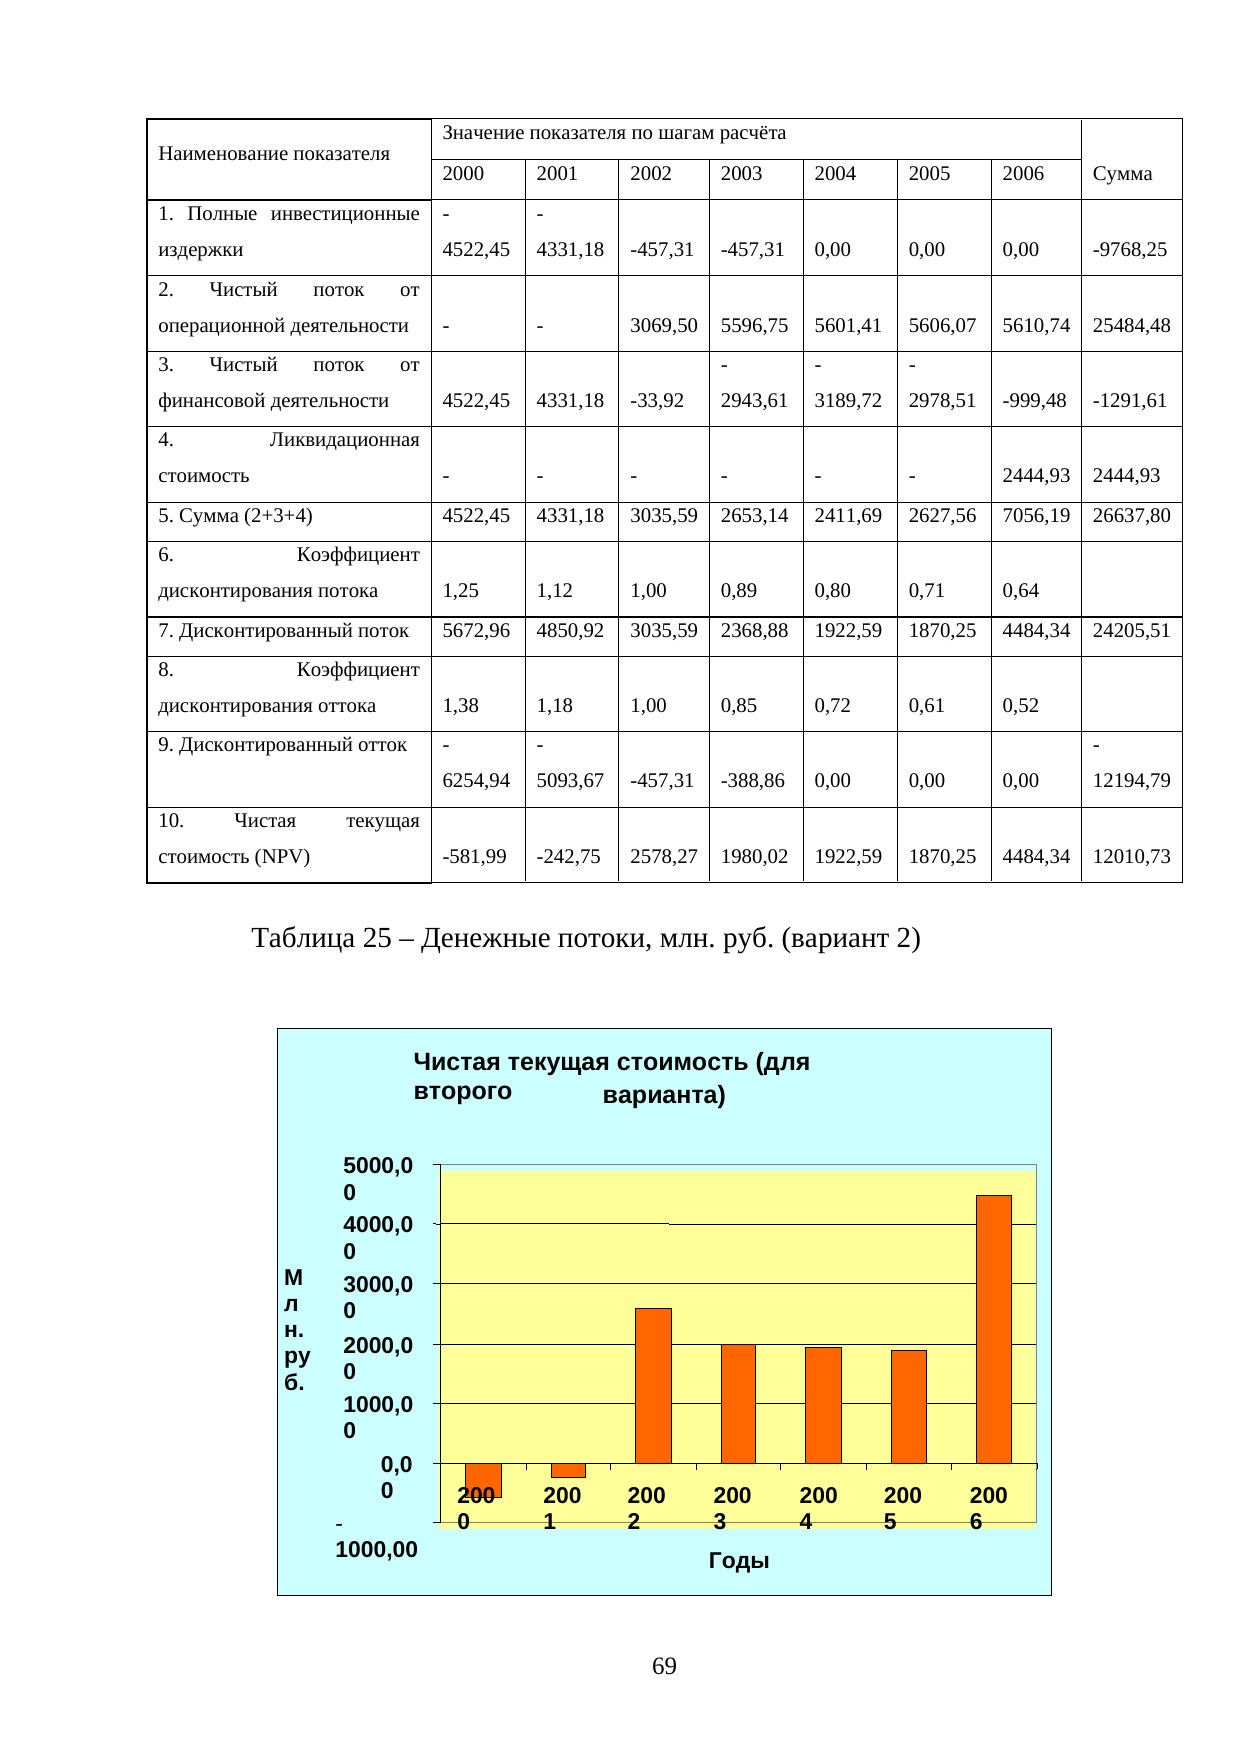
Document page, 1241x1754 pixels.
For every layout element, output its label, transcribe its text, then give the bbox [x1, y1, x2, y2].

table_cell -5093,67 [526, 732, 618, 807]
table_cell 0,00 [898, 732, 991, 807]
table_cell -2978,51 [898, 352, 991, 426]
table_cell 2627,56 [898, 503, 991, 541]
table_cell 2368,88 [710, 618, 803, 656]
table_cell 7056,19 [992, 503, 1081, 541]
table_cell 2006 [992, 160, 1081, 199]
table_cell [1082, 542, 1182, 616]
table_cell 1922,59 [803, 808, 897, 882]
table_cell 1,00 [619, 542, 709, 616]
table_cell 2001 [526, 160, 618, 199]
table_cell - [804, 427, 897, 502]
table_cell - [526, 276, 618, 351]
table_cell 1,12 [526, 542, 618, 616]
table_cell - [432, 427, 525, 502]
table_cell 25484,48 [1082, 276, 1182, 351]
table_cell 0,89 [710, 542, 803, 616]
table_cell 1,18 [526, 657, 618, 731]
table_cell 0,64 [992, 542, 1081, 616]
table_cell 1,38 [432, 657, 525, 731]
table_cell 4484,34 [992, 618, 1081, 656]
table_cell - [432, 276, 525, 351]
table_cell 2444,93 [992, 427, 1081, 502]
table_cell 5672,96 [432, 618, 525, 656]
table_cell -6254,94 [432, 732, 525, 807]
table_cell 0,00 [898, 200, 991, 275]
table_cell 6. Коэффициент дисконтирования потока [148, 542, 431, 616]
table_cell - [526, 427, 618, 502]
table_cell 12010,73 [1081, 808, 1182, 882]
table_cell 2444,93 [1082, 427, 1182, 502]
table_cell -33,92 [619, 352, 709, 426]
table_cell 0,00 [804, 200, 897, 275]
table_cell -9768,25 [1082, 200, 1182, 275]
table_cell 4850,92 [526, 618, 618, 656]
table_cell 4522,45 [432, 503, 525, 541]
table_cell - [898, 427, 991, 502]
table_cell 4522,45 [432, 352, 525, 426]
table_header Наименование показателя [148, 120, 431, 199]
table_cell 4484,34 [991, 808, 1081, 882]
table_cell 5. Сумма (2+3+4) [148, 503, 431, 541]
table_cell 0,00 [804, 732, 897, 807]
table_cell -4331,18 [526, 200, 618, 275]
table_cell 26637,80 [1082, 503, 1182, 541]
table_cell [1082, 657, 1182, 731]
table_cell -457,31 [619, 200, 709, 275]
table_header Значение показателя по шагам расчёта [432, 119, 1081, 158]
table_cell -2943,61 [710, 352, 803, 426]
table_cell 1870,25 [897, 808, 991, 882]
table_cell -242,75 [525, 808, 619, 882]
table_cell 1922,59 [804, 618, 897, 656]
table_cell - [710, 427, 803, 502]
table_cell 3069,50 [619, 276, 709, 351]
table_cell 2000 [432, 160, 525, 199]
table_cell 3. Чистый поток от финансовой деятельности [148, 352, 431, 426]
table_cell 2653,14 [710, 503, 803, 541]
table_cell 2578,27 [619, 808, 709, 882]
table_cell 0,00 [992, 732, 1081, 807]
table_cell 0,80 [804, 542, 897, 616]
table_cell -457,31 [710, 200, 803, 275]
table_cell 1,00 [619, 657, 709, 731]
table_cell 2. Чистый поток от операционной деятельности [148, 276, 431, 351]
table_cell 1. Полные инвестиционные издержки [148, 201, 431, 275]
table_cell 8. Коэффициент дисконтирования оттока [148, 657, 431, 731]
text Таблица 25 – Денежные потоки, млн. руб. (вариант 2) [177, 920, 1152, 954]
table_cell 0,00 [992, 200, 1081, 275]
table_cell 3035,59 [619, 618, 709, 656]
table_cell 5596,75 [710, 276, 803, 351]
table_cell -1291,61 [1082, 352, 1182, 426]
table_cell 5606,07 [898, 276, 991, 351]
table_cell 10. Чистая текущая стоимость (NPV) [148, 808, 431, 882]
table_cell 1980,02 [709, 808, 803, 882]
table_cell 4331,18 [526, 503, 618, 541]
table_cell 7. Дисконтированный поток [148, 618, 431, 656]
table_cell 1870,25 [898, 618, 991, 656]
table_cell 4. Ликвидационная стоимость [148, 427, 431, 502]
table_cell 0,85 [710, 657, 803, 731]
table_cell 3035,59 [619, 503, 709, 541]
table_cell 2411,69 [804, 503, 897, 541]
table_header Сумма [1081, 119, 1182, 199]
table_cell 0,52 [992, 657, 1081, 731]
table_cell 2003 [710, 160, 803, 199]
table_cell 0,61 [898, 657, 991, 731]
table_cell -388,86 [710, 732, 803, 807]
table_cell 0,71 [898, 542, 991, 616]
table_cell -12194,79 [1082, 732, 1182, 807]
table_cell 2005 [898, 160, 991, 199]
table_cell -999,48 [992, 352, 1081, 426]
table_cell -457,31 [619, 732, 709, 807]
table_cell -581,99 [432, 808, 525, 882]
table_cell 4331,18 [526, 352, 618, 426]
table_cell - [619, 427, 709, 502]
table_cell 2002 [619, 160, 709, 199]
table_cell -3189,72 [804, 352, 897, 426]
table_cell 9. Дисконтированный отток [148, 732, 431, 807]
table_cell -4522,45 [432, 200, 525, 275]
table_cell 2004 [804, 160, 897, 199]
table_cell 5610,74 [992, 276, 1081, 351]
table_cell 1,25 [432, 542, 525, 616]
table_cell 0,72 [804, 657, 897, 731]
table_cell 5601,41 [804, 276, 897, 351]
table_cell 24205,51 [1082, 618, 1182, 656]
